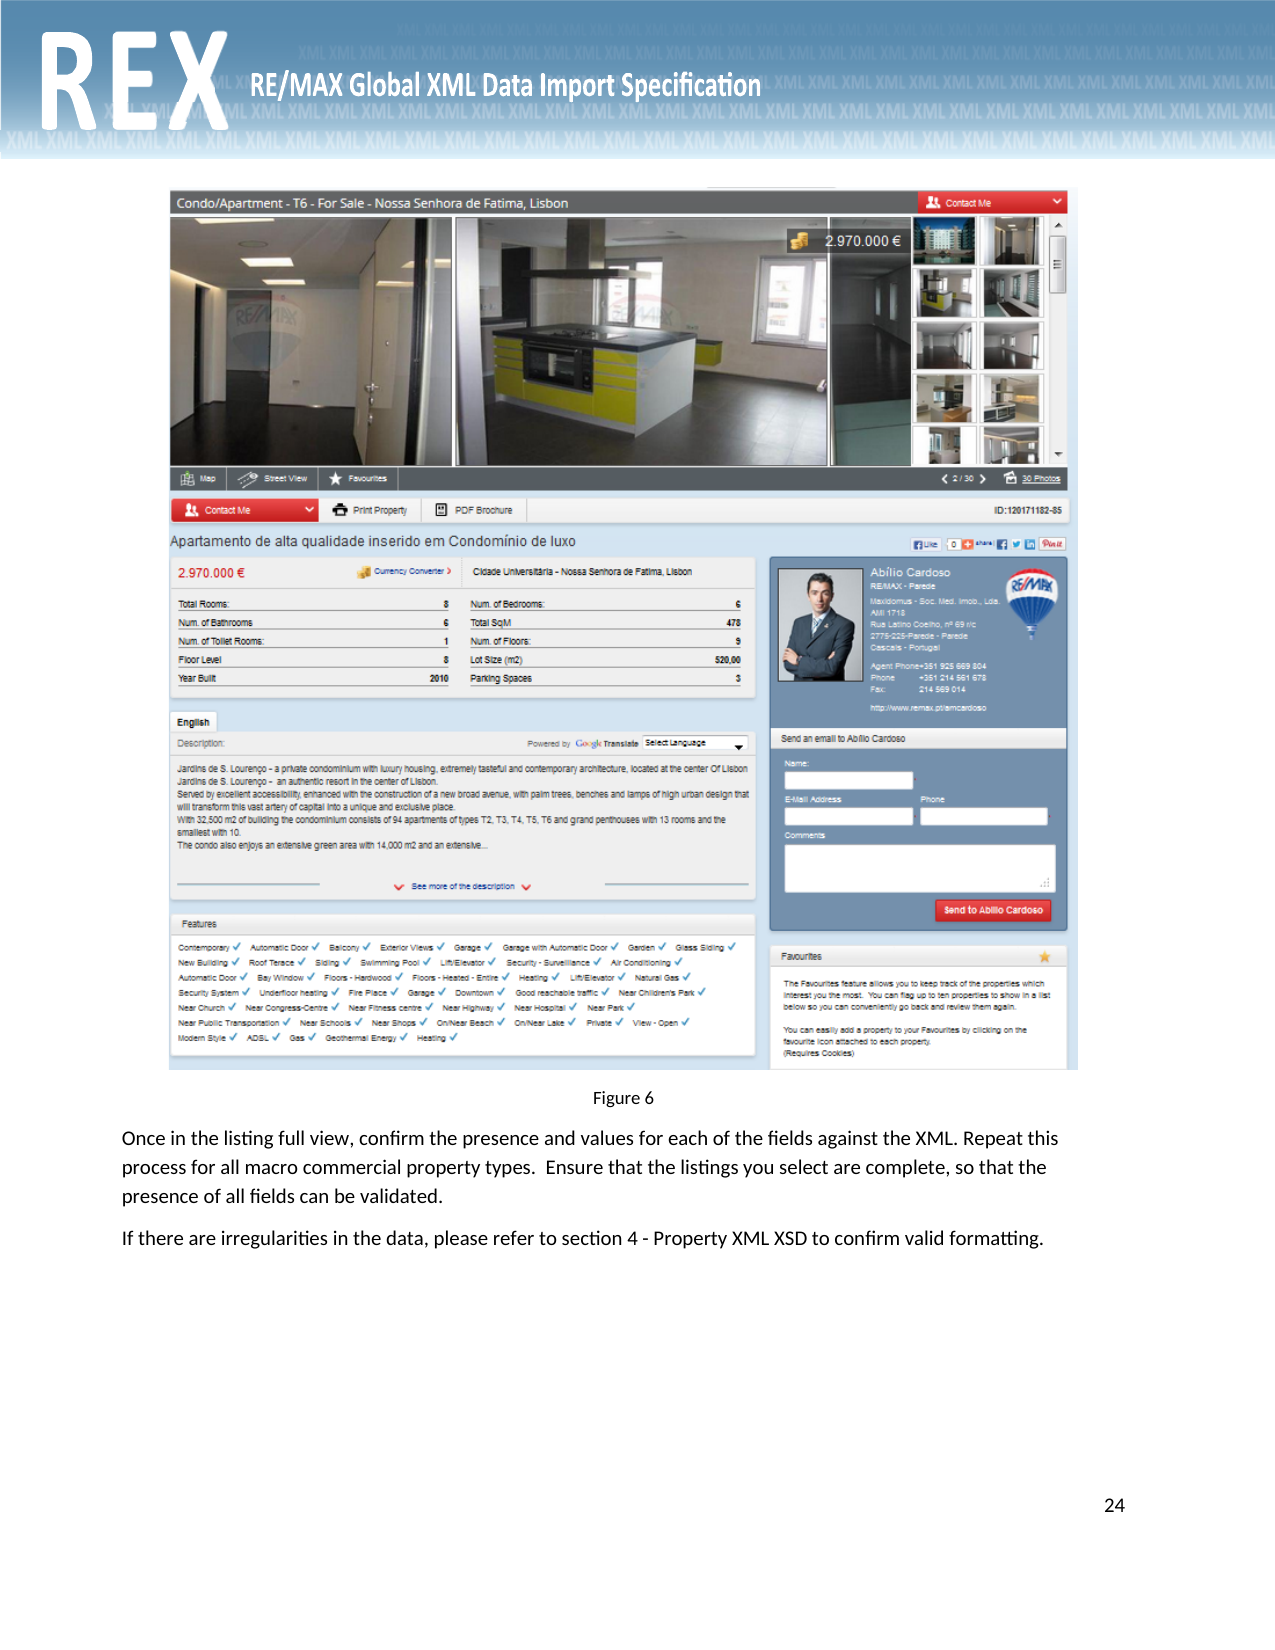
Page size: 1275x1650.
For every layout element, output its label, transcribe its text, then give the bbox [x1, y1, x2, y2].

text If there are irregularities in the data, please refer to section 4 - Property XML XSD to confirm valid formatting. [122, 1225, 1125, 1250]
text Once in the listing full view, confirm the presence and values for each of the fields against the XML. Repeat this process for all macro commercial property types. Ensure that the listings you select are complete, so that the presence of all fields can be validated. [122, 1125, 1125, 1208]
text Figure 6 [122, 1086, 1125, 1109]
picture [168, 187, 1078, 1070]
